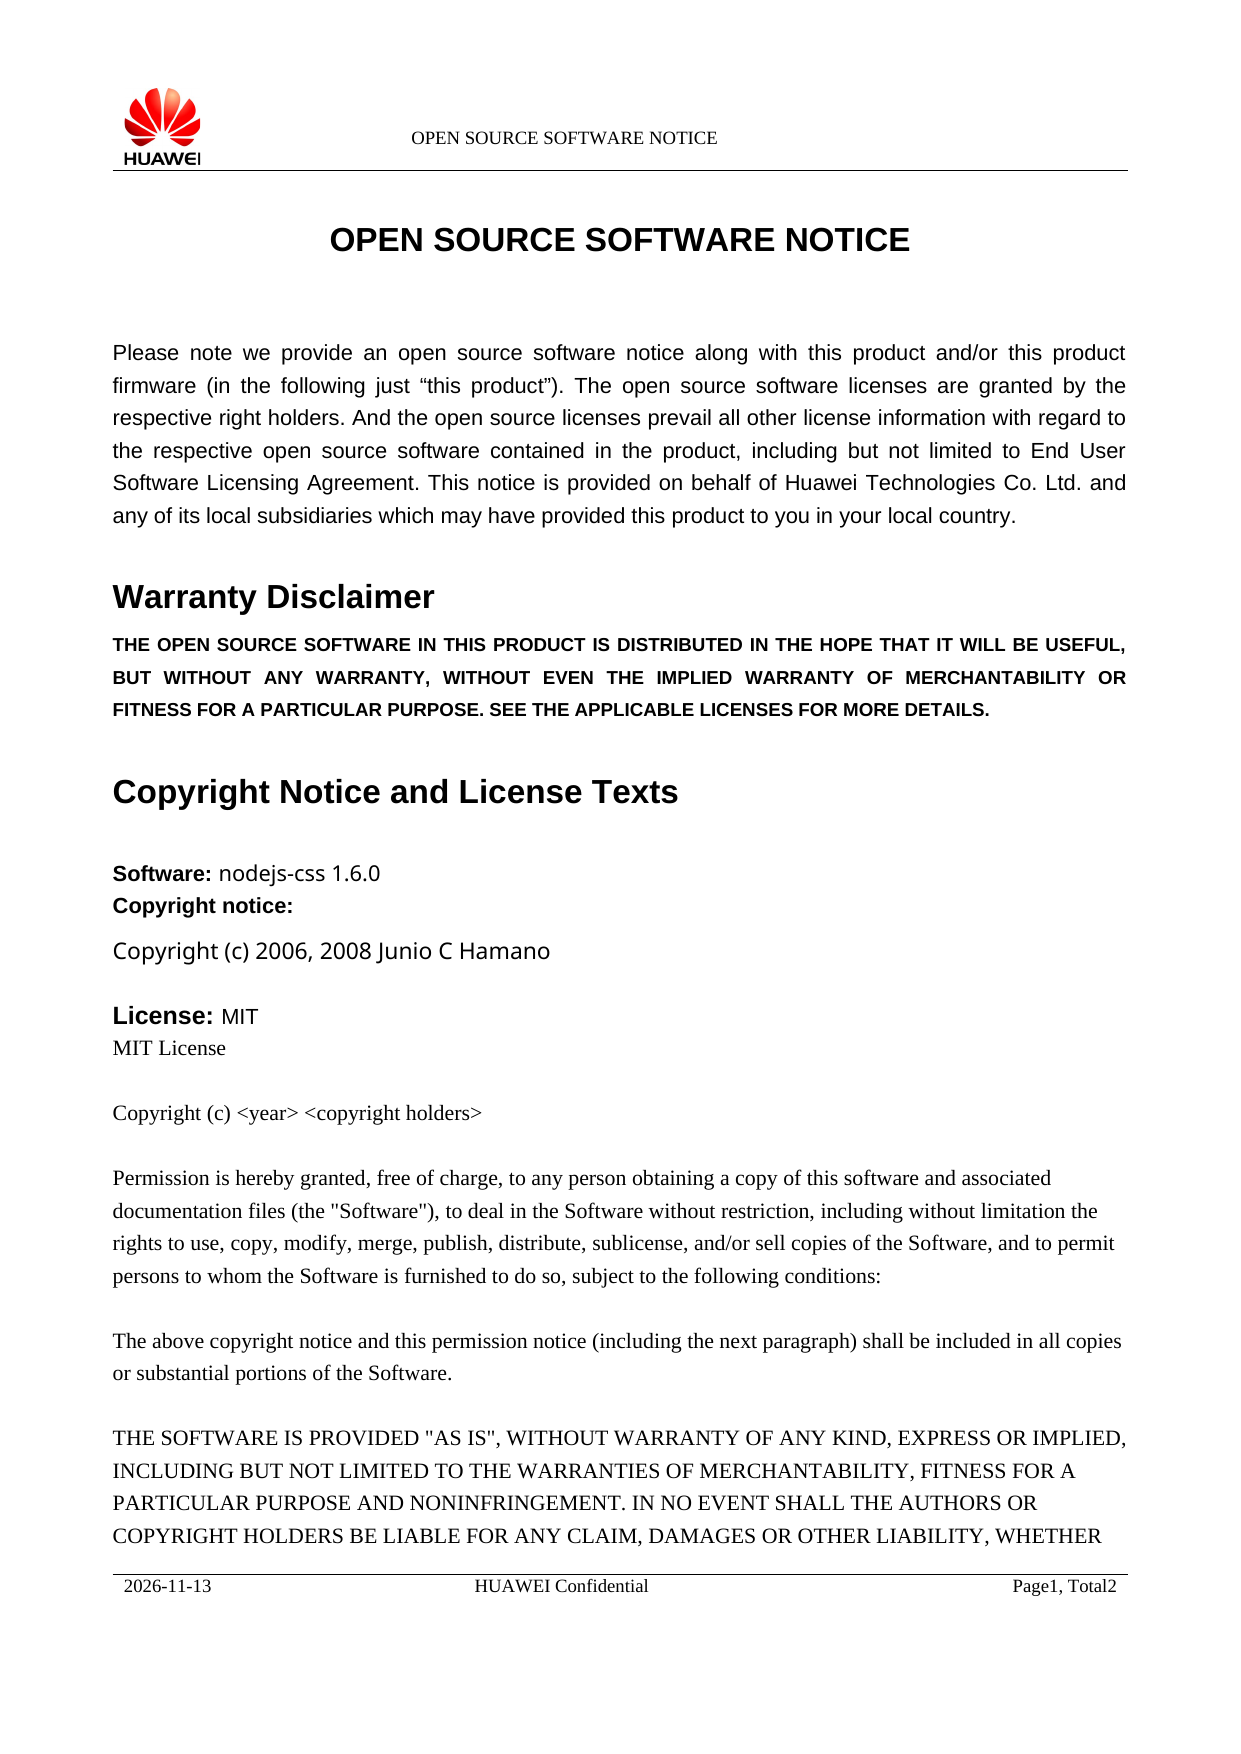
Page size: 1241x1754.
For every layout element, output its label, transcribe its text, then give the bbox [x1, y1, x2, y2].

picture [124, 88, 201, 165]
text Copyright notice: [112, 889, 1128, 921]
text License: MIT [112, 999, 1128, 1031]
text Copyright Notice and License Texts [112, 759, 1128, 824]
text Copyright (c) 2006, 2008 Junio C Hamano [112, 934, 1128, 999]
text The open source software in this product is distributed in the hope that it will be useful, but WITHOUT ANY WARRANTY, without even the implied warranty of MERCHANTABILITY or FITNESS FOR A PARTICULAR PURPOSE. See the applicable licenses for more details. [112, 629, 1128, 726]
text Warranty Disclaimer [112, 564, 1128, 629]
text Please note we provide an open source software notice along with this product and/or this product firmware (in the following just “this product”). The open source software licenses are granted by the respective right holders. And the open source licenses prevail all other license information with regard to the respective open source software contained in the product, including but not limited to End User Software Licensing Agreement. This notice is provided on behalf of Huawei Technologies Co. Ltd. and any of its local subsidiaries which may have provided this product to you in your local country. [112, 336, 1128, 531]
title Software: nodejs-css 1.6.0 [112, 856, 1128, 889]
text OPEN SOURCE SOFTWARE NOTICE [112, 206, 1128, 271]
